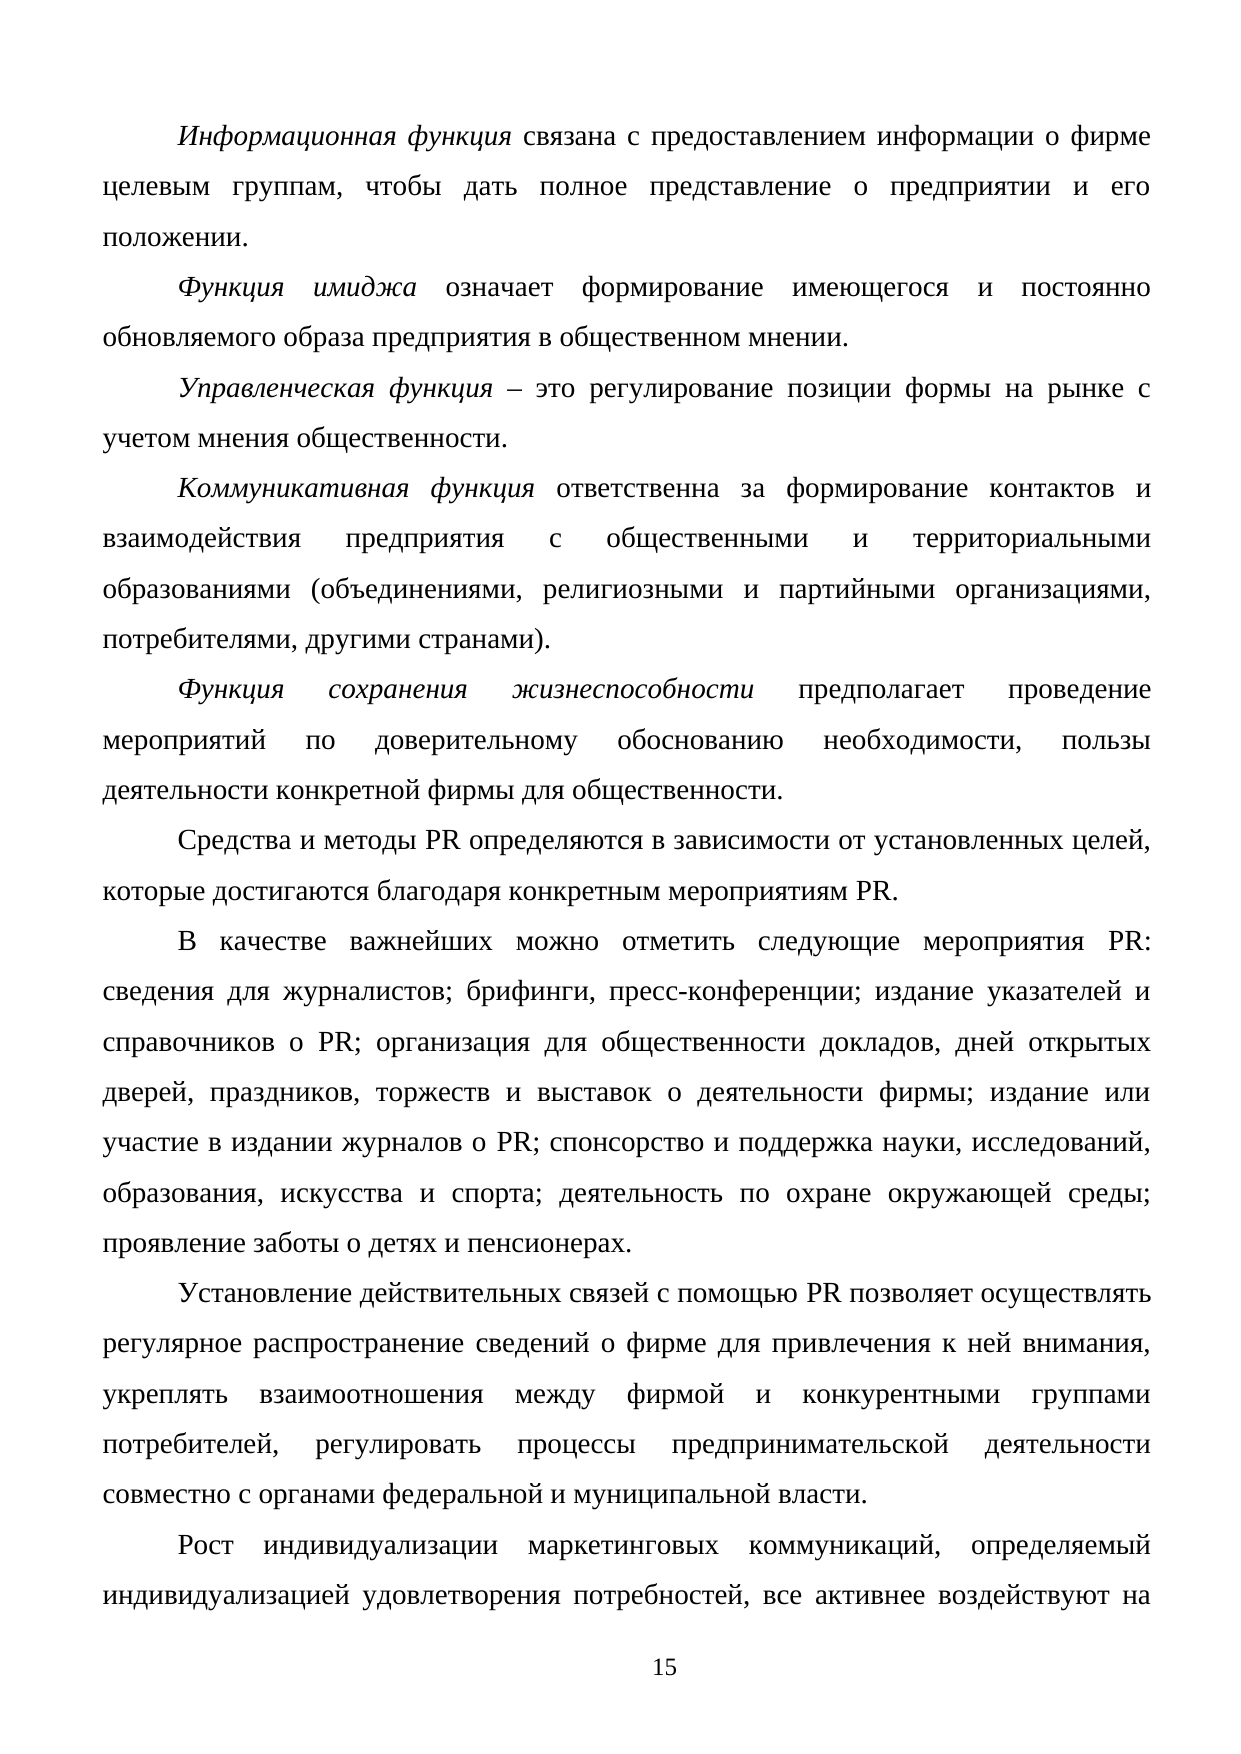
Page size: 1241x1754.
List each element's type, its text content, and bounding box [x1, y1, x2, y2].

text В качестве важнейших можно отметить следующие мероприятия PR: сведения для журналистов; брифинги, пресс-конференции; издание указателей и справочников о PR; организация для общественности докладов, дней открытых дверей, праздников, торжеств и выставок о деятельности фирмы; издание или участие в издании журналов о PR; спонсорство и поддержка науки, исследований, образования, искусства и спорта; деятельность по охране окружающей среды; проявление заботы о детях и пенсионерах. [102, 923, 1152, 1258]
text Функция сохранения жизнеспособности предполагает проведение мероприятий по доверительному обоснованию необходимости, пользы деятельности конкретной фирмы для общественности. [102, 672, 1152, 806]
text Коммуникативная функция ответственна за формирование контактов и взаимодействия предприятия с общественными и территориальными образованиями (объединениями, религиозными и партийными организациями, потребителями, другими странами). [102, 470, 1152, 655]
text Информационная функция связана с предоставлением информации о фирме целевым группам, чтобы дать полное представление о предприятии и его положении. [102, 118, 1152, 252]
text Функция имиджа означает формирование имеющегося и постоянно обновляемого образа предприятия в общественном мнении. [102, 269, 1152, 353]
text Управленческая функция – это регулирование позиции формы на рынке с учетом мнения общественности. [102, 370, 1152, 453]
text Установление действительных связей с помощью PR позволяет осуществлять регулярное распространение сведений о фирме для привлечения к ней внимания, укреплять взаимоотношения между фирмой и конкурентными группами потребителей, регулировать процессы предпринимательской деятельности совместно с органами федеральной и муниципальной власти. [102, 1275, 1152, 1510]
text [102, 1527, 1152, 1611]
text Средства и методы PR определяются в зависимости от установленных целей, которые достигаются благодаря конкретным мероприятиям PR. [102, 822, 1152, 906]
